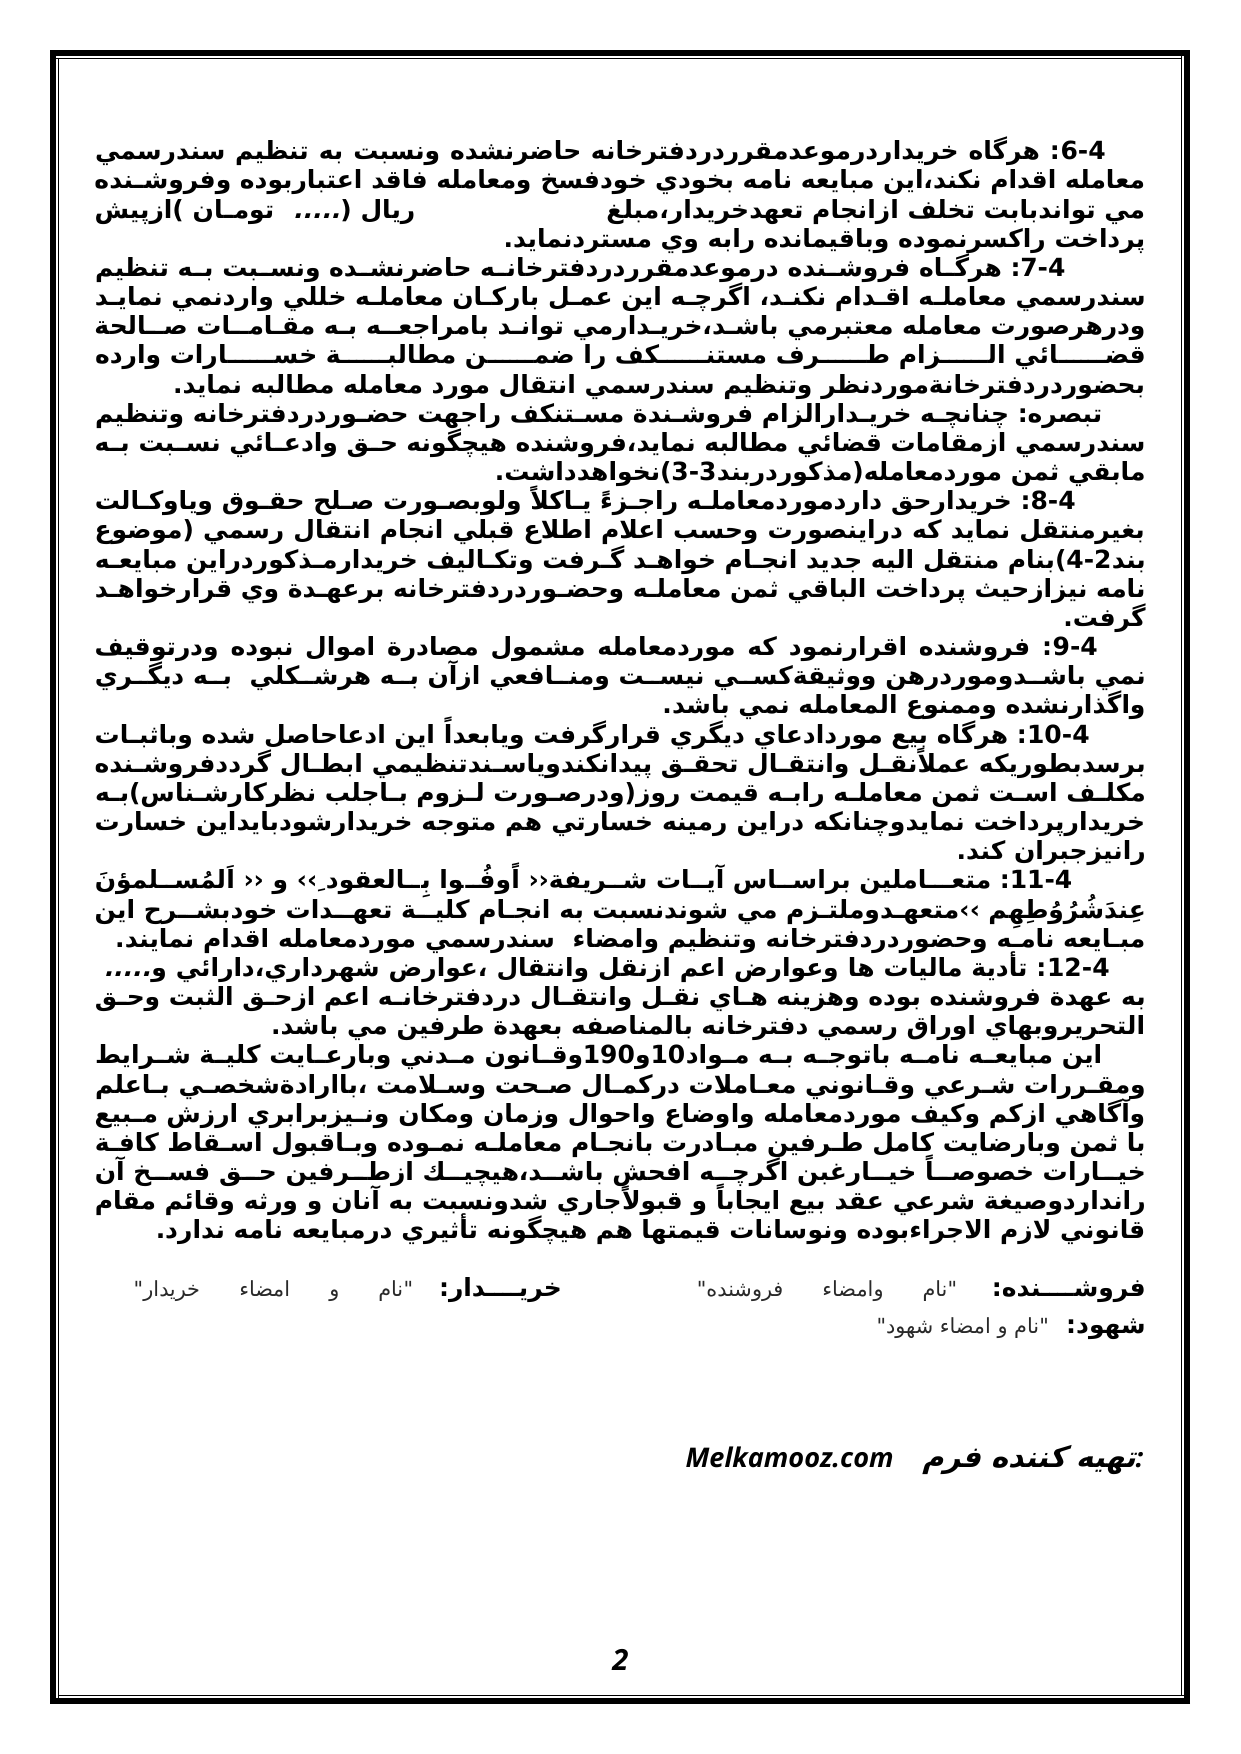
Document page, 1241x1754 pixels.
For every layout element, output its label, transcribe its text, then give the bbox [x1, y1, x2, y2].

text 10-4: هرگاه بيع موردادعاي ديگري قرارگرفت ويابعداً اين ادعاحاصل شده وباثبات برسدبطوريكه عملاًنقل وانتقال تحقق پيدانكندوياسندتنظيمي ابطال گرددفروشنده مكلف است ثمن معامله رابه قيمت روز(ودرصورت لزوم باجلب نظركارشناس)به خريدارپرداخت نمايدوچنانكه دراين رمينه خسارتي هم متوجه خريدارشودبايداين خسارت رانيزجبران كند. [94, 720, 1146, 866]
text تبصره: چنانچه خريدارالزام فروشندة مستنكف راجهت حضوردردفترخانه وتنظيم سندرسمي ازمقامات قضائي مطالبه نمايد،فروشنده هيچگونه حق وادعائي نسبت به مابقي ثمن موردمعامله(مذكوردربند3-3)نخواهدداشت. [94, 399, 1146, 486]
text 6-4: هرگاه خريداردرموعدمقرردردفترخانه حاضرنشده ونسبت به تنظيم سندرسمي معامله اقدام نكند،اين مبايعه نامه بخودي خودفسخ ومعامله فاقد اعتباربوده وفروشنده مي تواندبابت تخلف ازانجام تعهدخريدار،مبلغ ريال (تومان )ازپيش پرداخت راكسرنموده وباقيمانده رابه وي مستردنمايد. [94, 136, 1146, 253]
text 11-4: متعـاملين براساس آيات شريفة‹‹ اًوفُوا بِالعقود ِ›› و ‹‹ اَلمُسلمؤنَ عِندَشُرُوُطِهِم ››متعهـدوملتـزم مي شوندنسبت به انجـام كليـة تعهـدات خودبشـرح اين مبـايعه نامـه وحضوردردفترخانه وتنظيم وامضاء سندرسمي موردمعامله اقدام نمايند. [94, 866, 1146, 953]
text فروشنده: خريدار: شهود: [94, 1273, 1146, 1342]
text 12-4: تأدية ماليات ها وعوارض اعم ازنقل وانتقال ،عوارض شهرداري،دارائي وبه عهدة فروشنده بوده وهزينه هاي نقل وانتقال دردفترخانه اعم ازحق الثبت وحق التحريروبهاي اوراق رسمي دفترخانه بالمناصفه بعهدة طرفين مي باشد. [94, 953, 1146, 1041]
text اين مبايعه نامه باتوجه به مواد10و190وقانون مدني وبارعايت كلية شرايط ومقررات شرعي وقانوني معاملات دركمال صحت وسلامت ،باارادةشخصي باعلم وآگاهي ازكم وكيف موردمعامله واوضاع واحوال وزمان ومكان ونيزبرابري ارزش مبيع با ثمن وبارضايت كامل طرفين مبادرت بانجام معامله نموده وباقبول اسقاط كافة خيارات خصوصاً خيارغبن اگرچه افحش باشد،هيچيك ازطرفين حق فسخ آن رانداردوصيغة شرعي عقد بيع ايجاباً و قبولاًجاري شدونسبت به آنان و ورثه وقائم مقام قانوني لازم الاجراءبوده ونوسانات قيمتها هم هيچگونه تأثيري درمبايعه نامه ندارد. [94, 1041, 1146, 1245]
text Melkamooz.com تهیه کننده فرم: [94, 1438, 1143, 1475]
text 8-4: خريدارحق داردموردمعامله راجزءً ياكلاً ولوبصورت صلح حقوق وياوكالت بغيرمنتقل نمايد كه دراينصورت وحسب اعلام اطلاع قبلي انجام انتقال رسمي (موضوع بند2-4)بنام منتقل اليه جديد انجام خواهد گرفت وتكاليف خريدارمذكوردراين مبايعه نامه نيزازحيث پرداخت الباقي ثمن معامله وحضوردردفترخانه برعهدة وي قرارخواهد گرفت. [94, 486, 1146, 632]
text 9-4: فروشنده اقرارنمود كه موردمعامله مشمول مصادرة اموال نبوده ودرتوقيف نمي باشدوموردرهن ووثيقةكسي نيست ومنافعي ازآن به هرشكلي به ديگري واگذارنشده وممنوع المعامله نمي باشد. [94, 632, 1146, 720]
text 7-4: هرگاه فروشنده درموعدمقرردردفترخانه حاضرنشده ونسبت به تنظيم سندرسمي معامله اقدام نكند، اگرچه اين عمل باركان معامله خللي واردنمي نمايد ودرهرصورت معامله معتبرمي باشد،خريدارمي تواند بامراجعـه به مقـامـات صـالحة قضـائي الـزام طـرف مستنـكف را ضمـن مطالبـة خسـارات وارده بحضوردردفترخانةموردنظر وتنظيم سندرسمي انتقال مورد معامله مطالبه نمايد. [94, 253, 1146, 399]
